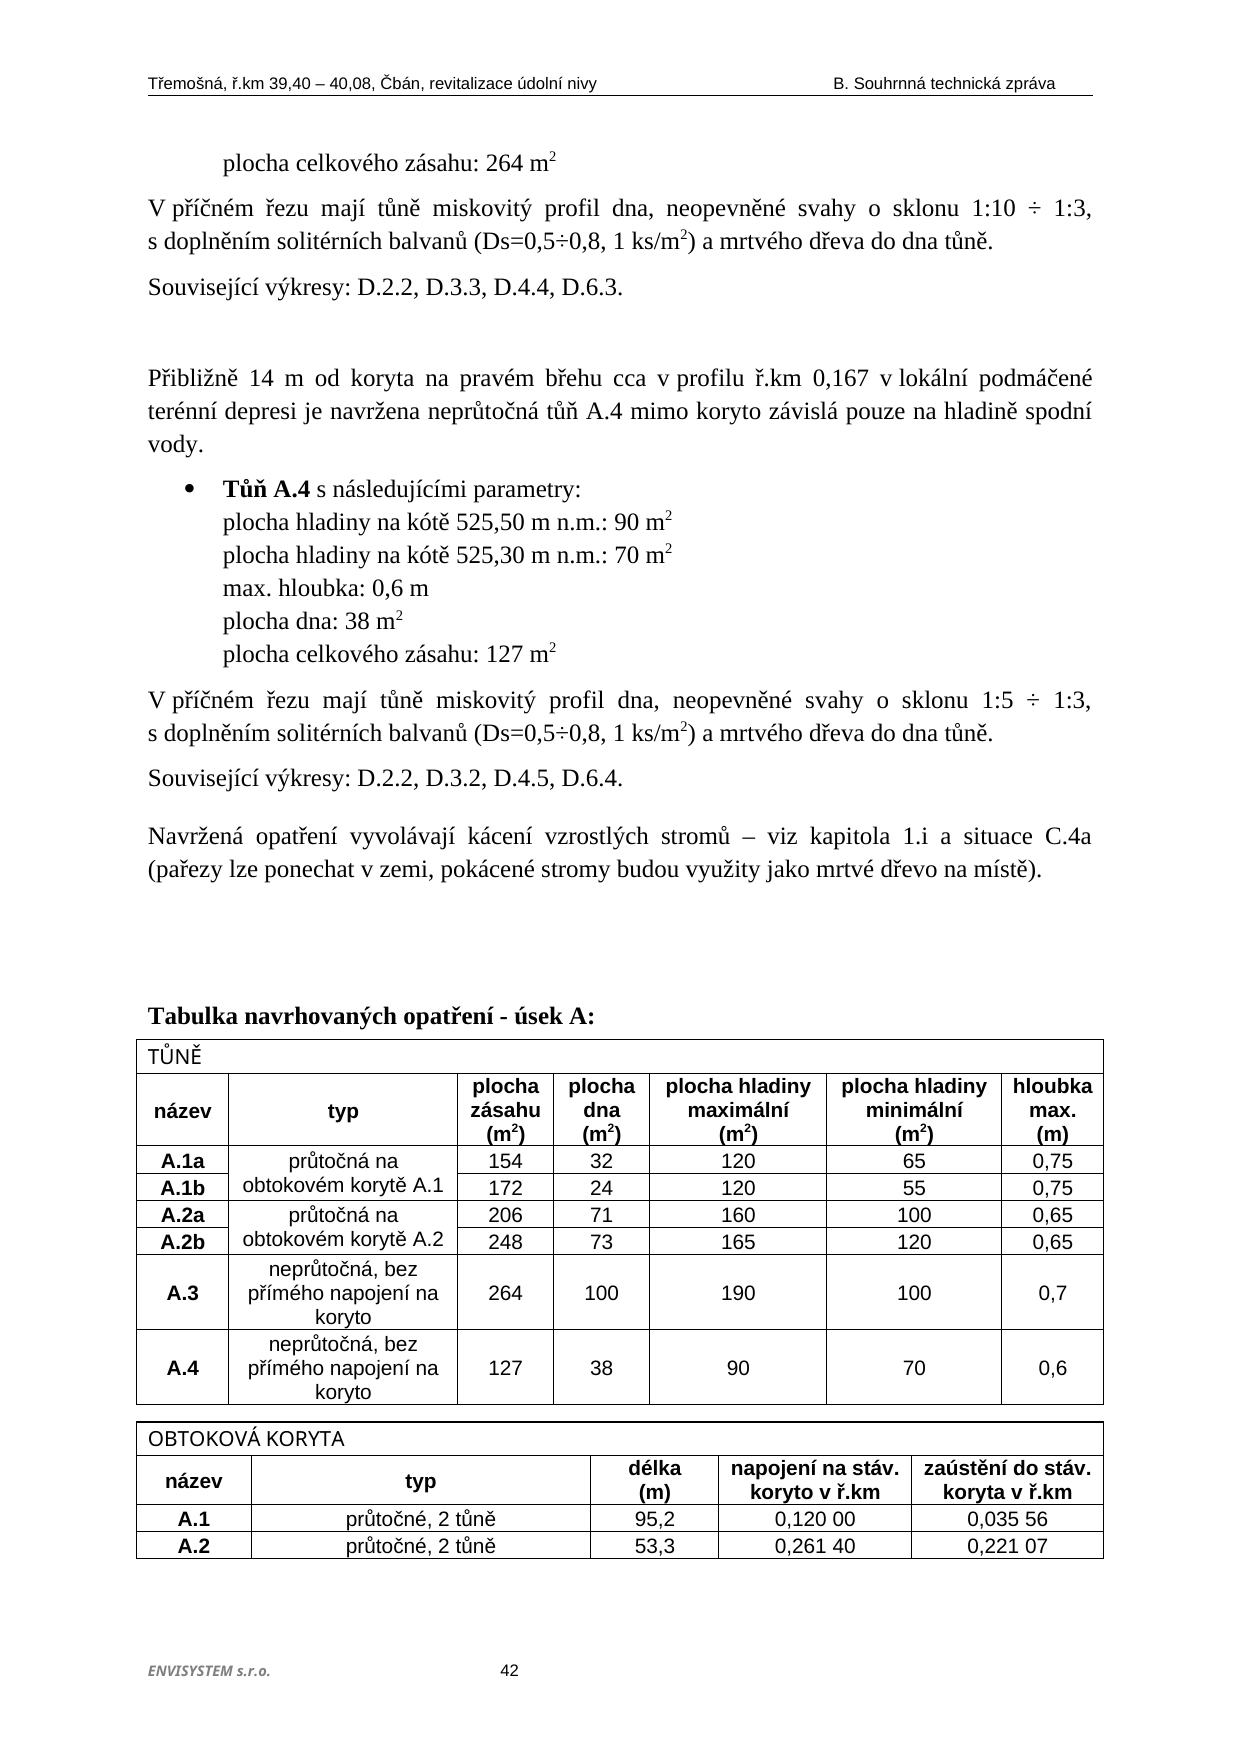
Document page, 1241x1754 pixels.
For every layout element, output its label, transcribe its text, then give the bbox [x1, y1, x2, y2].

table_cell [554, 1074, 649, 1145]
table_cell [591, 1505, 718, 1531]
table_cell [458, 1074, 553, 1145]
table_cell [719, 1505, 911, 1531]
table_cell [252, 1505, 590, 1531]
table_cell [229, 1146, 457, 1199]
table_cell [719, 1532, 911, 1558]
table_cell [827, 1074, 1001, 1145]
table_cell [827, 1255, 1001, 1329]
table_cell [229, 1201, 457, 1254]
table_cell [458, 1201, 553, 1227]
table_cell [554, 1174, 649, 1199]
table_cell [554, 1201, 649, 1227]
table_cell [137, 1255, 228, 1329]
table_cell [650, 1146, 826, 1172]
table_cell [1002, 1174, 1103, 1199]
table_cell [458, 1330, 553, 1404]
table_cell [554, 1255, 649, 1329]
text V příčném řezu mají tůně miskovitý profil dna, neopevněné svahy o sklonu 1:5 ÷ 1:3, s doplněním solitérních balvanů (Ds=0,5÷0,8, 1 ks/m2) a mrtvého dřeva do dna tůně. [148, 685, 1093, 747]
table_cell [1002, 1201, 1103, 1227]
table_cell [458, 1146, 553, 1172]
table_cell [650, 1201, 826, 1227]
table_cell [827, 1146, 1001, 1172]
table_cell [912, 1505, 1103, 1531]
text Přibližně 14 m od koryta na pravém břehu cca v profilu ř.km 0,167 v lokální podmáčené terénní depresi je navržena neprůtočná tůň A.4 mimo koryto závislá pouze na hladině spodní vody. [148, 363, 1093, 457]
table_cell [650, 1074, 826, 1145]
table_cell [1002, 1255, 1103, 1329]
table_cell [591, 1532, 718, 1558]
text Související výkresy: D.2.2, D.3.3, D.4.4, D.6.3. [148, 272, 1093, 300]
list plocha celkového zásahu: 264 m2 [223, 148, 1093, 176]
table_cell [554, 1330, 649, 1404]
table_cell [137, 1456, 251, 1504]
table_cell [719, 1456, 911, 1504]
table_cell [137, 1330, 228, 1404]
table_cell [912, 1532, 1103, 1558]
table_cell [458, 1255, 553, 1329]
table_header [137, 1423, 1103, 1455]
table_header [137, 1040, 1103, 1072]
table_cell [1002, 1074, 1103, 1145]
text Navržená opatření vyvolávají kácení vzrostlých stromů – viz kapitola 1.i a situace C.4a (pařezy lze ponechat v zemi, pokácené stromy budou využity jako mrtvé dřevo na místě). [148, 821, 1093, 883]
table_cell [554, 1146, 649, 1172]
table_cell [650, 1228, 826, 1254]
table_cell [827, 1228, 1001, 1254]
text Související výkresy: D.2.2, D.3.2, D.4.5, D.6.4. [148, 763, 1093, 792]
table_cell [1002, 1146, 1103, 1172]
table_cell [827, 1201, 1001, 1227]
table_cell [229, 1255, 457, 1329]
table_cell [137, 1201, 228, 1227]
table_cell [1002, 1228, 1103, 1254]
list plocha dna: 38 m2 [223, 606, 1093, 635]
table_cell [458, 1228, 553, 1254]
list max. hloubka: 0,6 m [223, 573, 1093, 602]
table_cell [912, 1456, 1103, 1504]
text Tabulka navrhovaných opatření - úsek A: [148, 1001, 1093, 1030]
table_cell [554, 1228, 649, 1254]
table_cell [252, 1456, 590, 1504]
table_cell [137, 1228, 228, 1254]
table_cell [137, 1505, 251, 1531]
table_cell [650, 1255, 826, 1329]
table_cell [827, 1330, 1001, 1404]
list plocha hladiny na kótě 525,50 m n.m.: 90 m2 [223, 507, 1093, 536]
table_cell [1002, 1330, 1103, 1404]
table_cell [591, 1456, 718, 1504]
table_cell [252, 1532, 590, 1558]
list plocha hladiny na kótě 525,30 m n.m.: 70 m2 [223, 540, 1093, 569]
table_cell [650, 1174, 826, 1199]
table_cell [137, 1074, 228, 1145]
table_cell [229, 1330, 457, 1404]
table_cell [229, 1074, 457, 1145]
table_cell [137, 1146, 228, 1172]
list Tůň A.4 s následujícími parametry: [185, 474, 1093, 503]
list plocha celkového zásahu: 127 m2 [223, 639, 1093, 668]
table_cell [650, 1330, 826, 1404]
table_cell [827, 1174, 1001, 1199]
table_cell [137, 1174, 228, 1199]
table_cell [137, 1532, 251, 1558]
text V příčném řezu mají tůně miskovitý profil dna, neopevněné svahy o sklonu 1:10 ÷ 1:3, s doplněním solitérních balvanů (Ds=0,5÷0,8, 1 ks/m2) a mrtvého dřeva do dna tůně. [148, 193, 1093, 255]
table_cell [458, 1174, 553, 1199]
